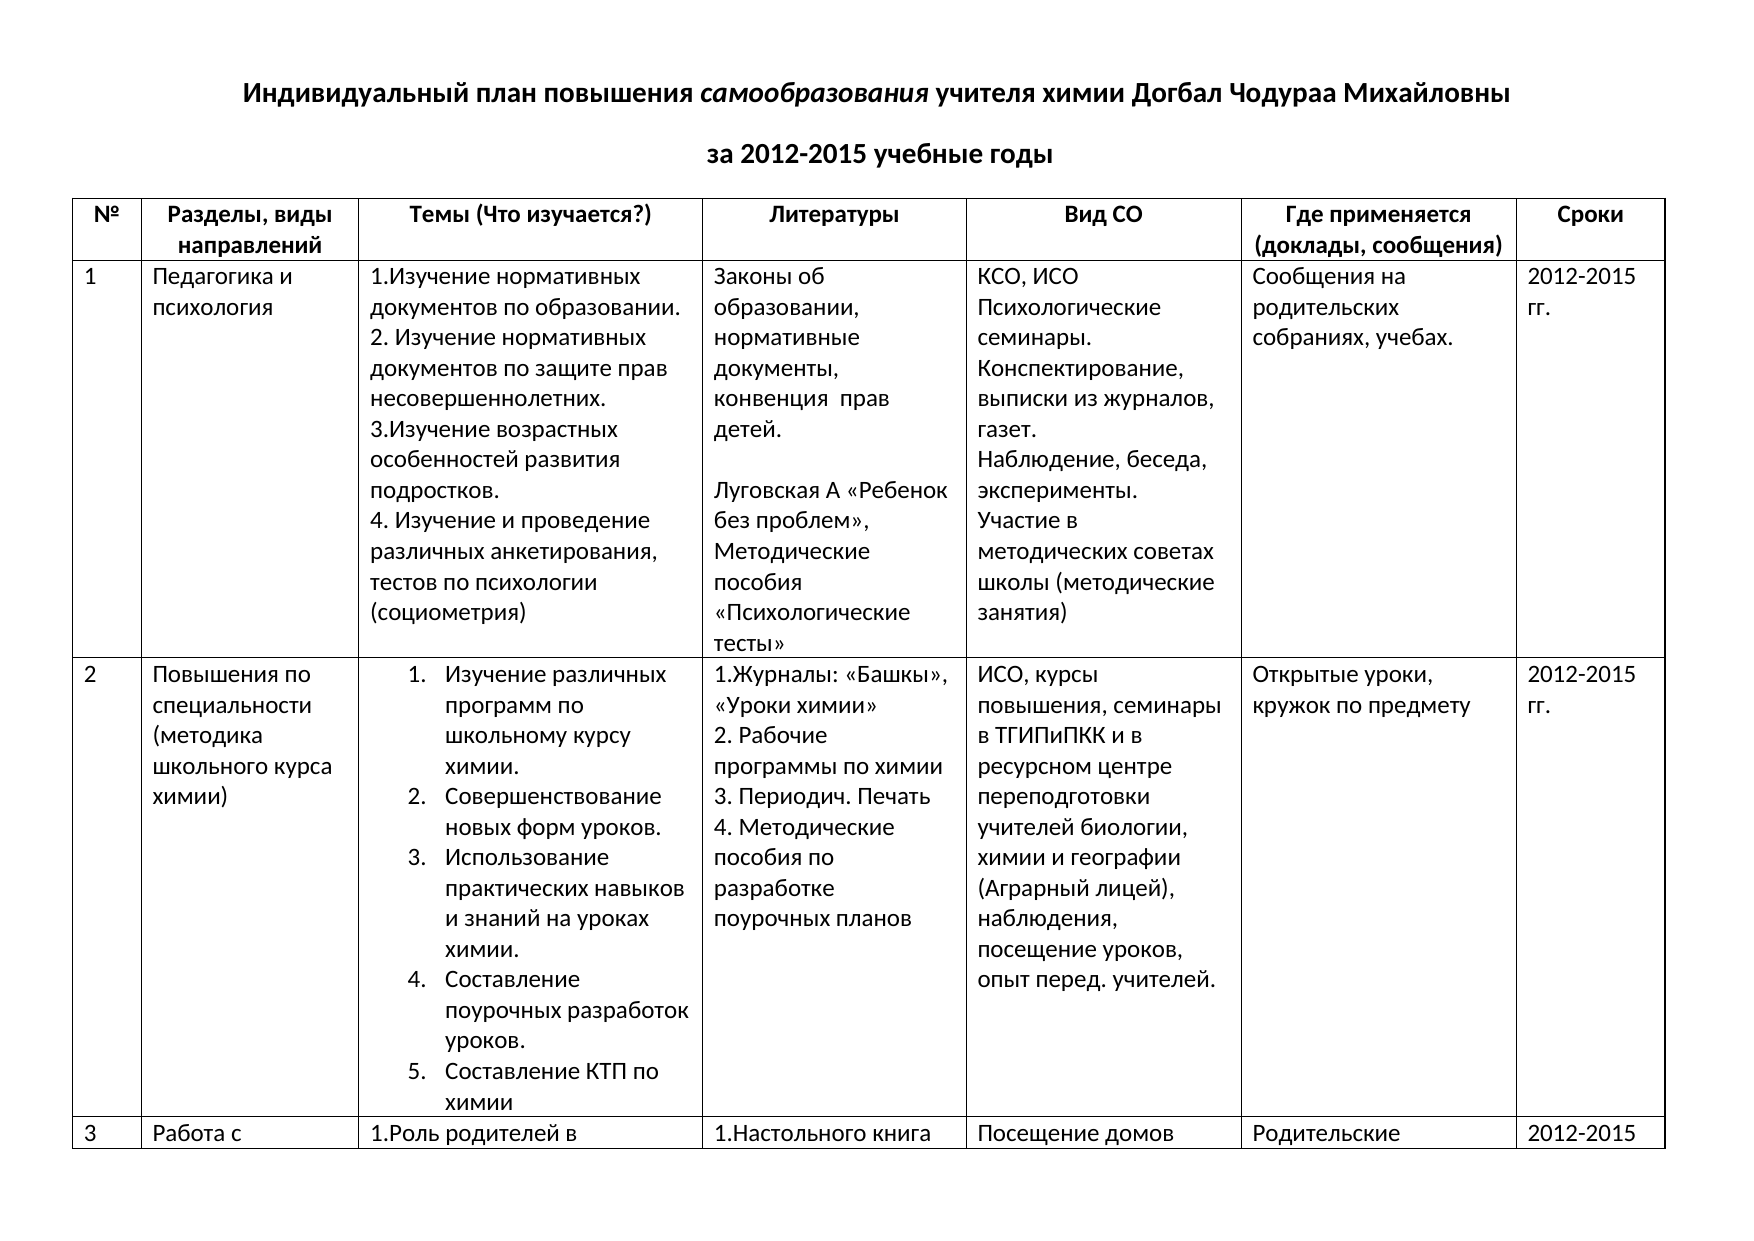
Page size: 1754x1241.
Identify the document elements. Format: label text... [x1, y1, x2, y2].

table_cell Повышения по специальности (методика школьного курса химии) [142, 658, 358, 1116]
table_header № [73, 199, 141, 259]
table_cell Педагогика и психология [142, 261, 358, 657]
table_header Разделы, виды направлений [142, 199, 358, 259]
table_cell Работа с родителями [142, 1117, 358, 1148]
table_cell Сообщения на родительских собраниях, учебах. [1242, 261, 1516, 657]
table_cell 2012-2015 гг. [1517, 658, 1664, 1116]
table_header Сроки [1517, 199, 1664, 259]
table_cell 1.Журналы: «Башкы», «Уроки химии» 2. Рабочие программы по химии 3. Периодич. Печать 4. Методические пособия по разработке поурочных планов [703, 658, 966, 1116]
table_cell КСО, ИСО Психологические семинары. Конспектирование, выписки из журналов, газет. Наблюдение, беседа, эксперименты. Участие в методических советах школы (методические занятия) [967, 261, 1241, 657]
table_cell 1.Изучение нормативных документов по образовании. 2. Изучение нормативных документов по защите прав несовершеннолетних. 3.Изучение возрастных особенностей развития подростков. 4. Изучение и проведение различных анкетирования, тестов по психологии (социометрия) [359, 261, 702, 657]
table_cell 2012-2015 гг. [1517, 261, 1664, 657]
table_header Вид СО [967, 199, 1241, 259]
text Индивидуальный план повышения самообразования учителя химии Догбал Чодураа Михайловны [118, 74, 1636, 109]
table_header Темы (Что изучается?) [359, 199, 702, 259]
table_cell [967, 1117, 1241, 1148]
table_cell Открытые уроки, кружок по предмету [1242, 658, 1516, 1116]
table_cell 1 [73, 261, 141, 657]
table_header Где применяется (доклады, сообщения) [1242, 199, 1516, 259]
text за 2012-2015 учебные годы [118, 136, 1636, 171]
table_cell ИСО, курсы повышения, семинары в ТГИПиПКК и в ресурсном центре переподготовки учителей биологии, химии и географии (Аграрный лицей), наблюдения, посещение уроков, опыт перед. учителей. [967, 658, 1241, 1116]
table_cell Законы об образовании, нормативные документы, конвенция прав детей. Луговская А «Ребенок без проблем», Методические пособия «Психологические тесты» [703, 261, 966, 657]
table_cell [359, 1117, 702, 1148]
table_header Литературы [703, 199, 966, 259]
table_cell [1242, 1117, 1516, 1148]
table_cell 2012-2015 гг. [1517, 1117, 1664, 1148]
table_cell 2 [73, 658, 141, 1116]
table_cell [703, 1117, 966, 1148]
table_cell 3 [73, 1117, 141, 1148]
table_cell Изучение различных программ по школьному курсу химии. Совершенствование новых форм уроков. Использование практических навыков и знаний на уроках химии. Составление поурочных разработок уроков. Составление КТП по химии [359, 658, 702, 1116]
